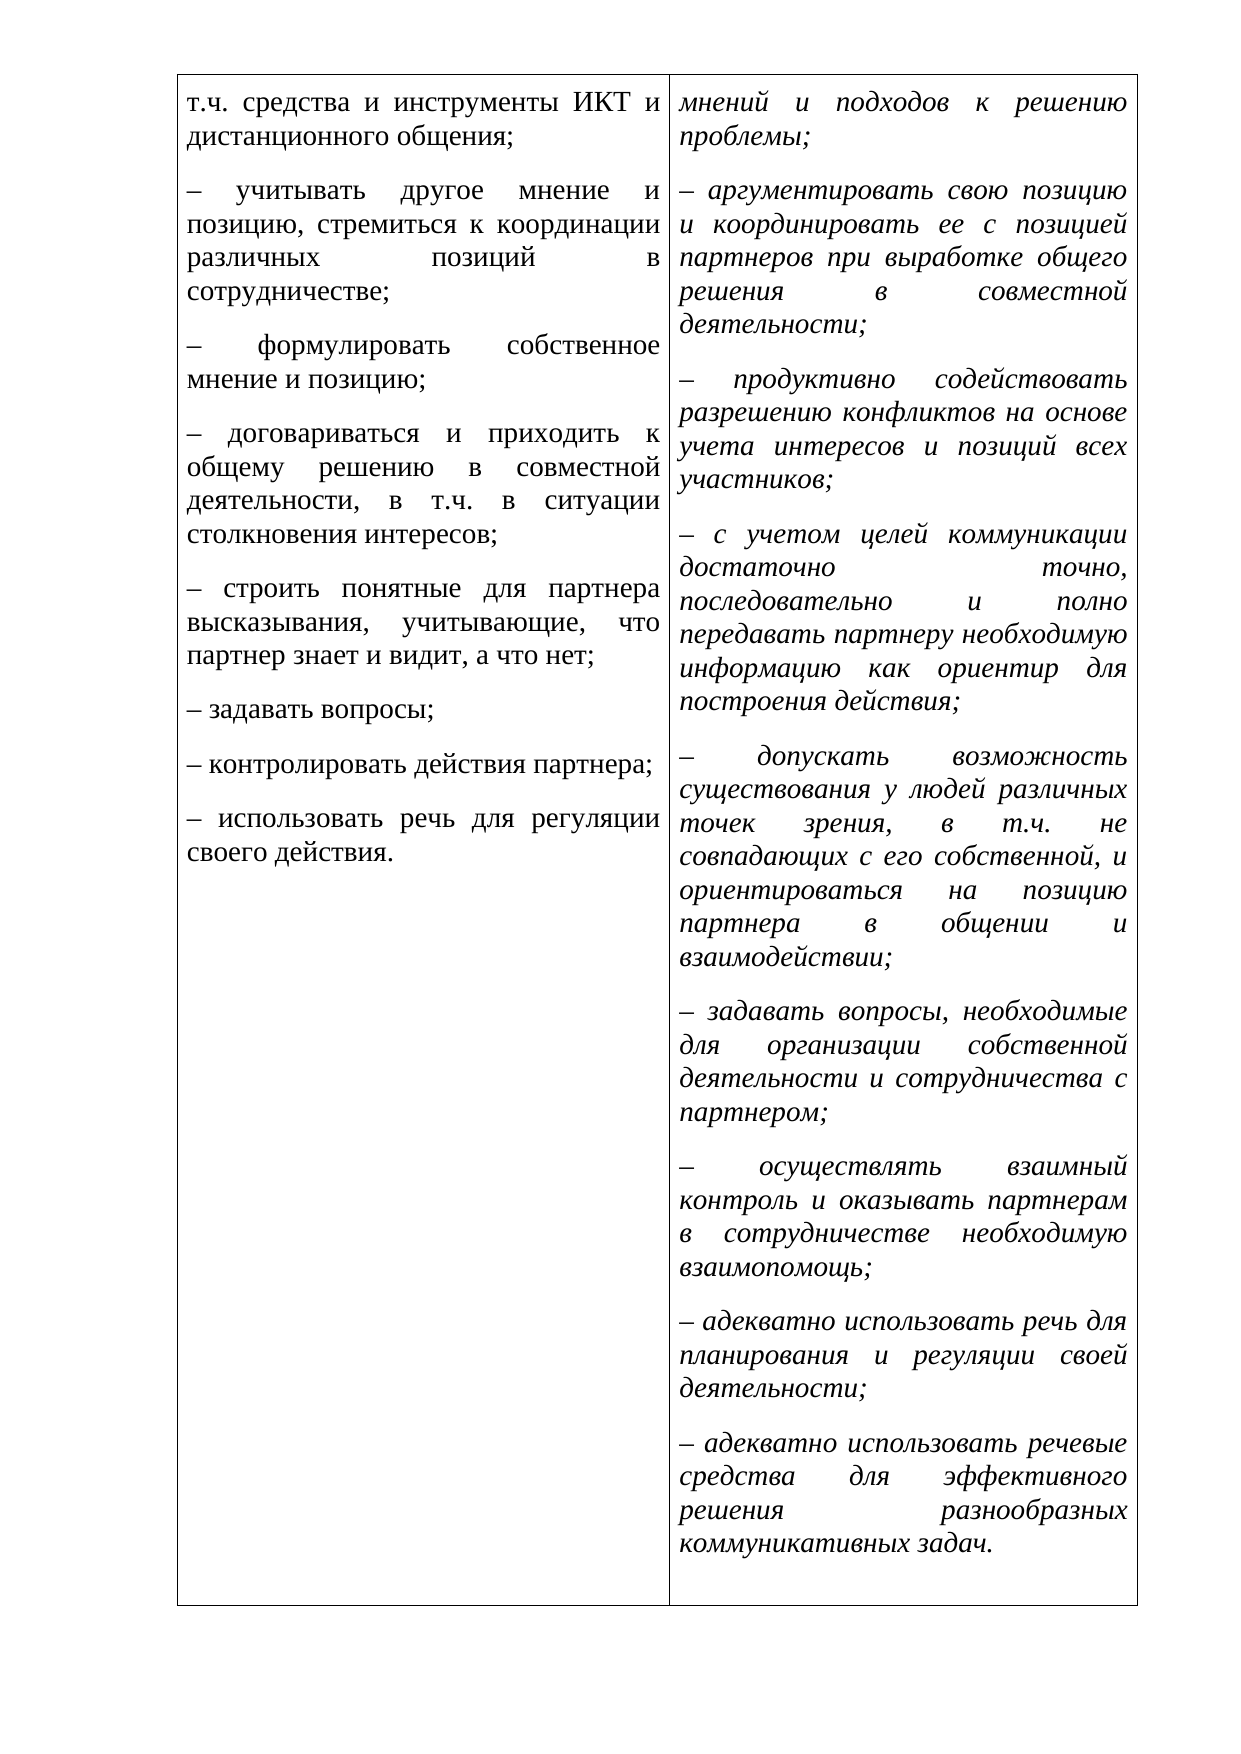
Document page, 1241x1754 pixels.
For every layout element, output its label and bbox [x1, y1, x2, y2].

table_cell [178, 75, 669, 1604]
table_cell [670, 75, 1137, 1604]
